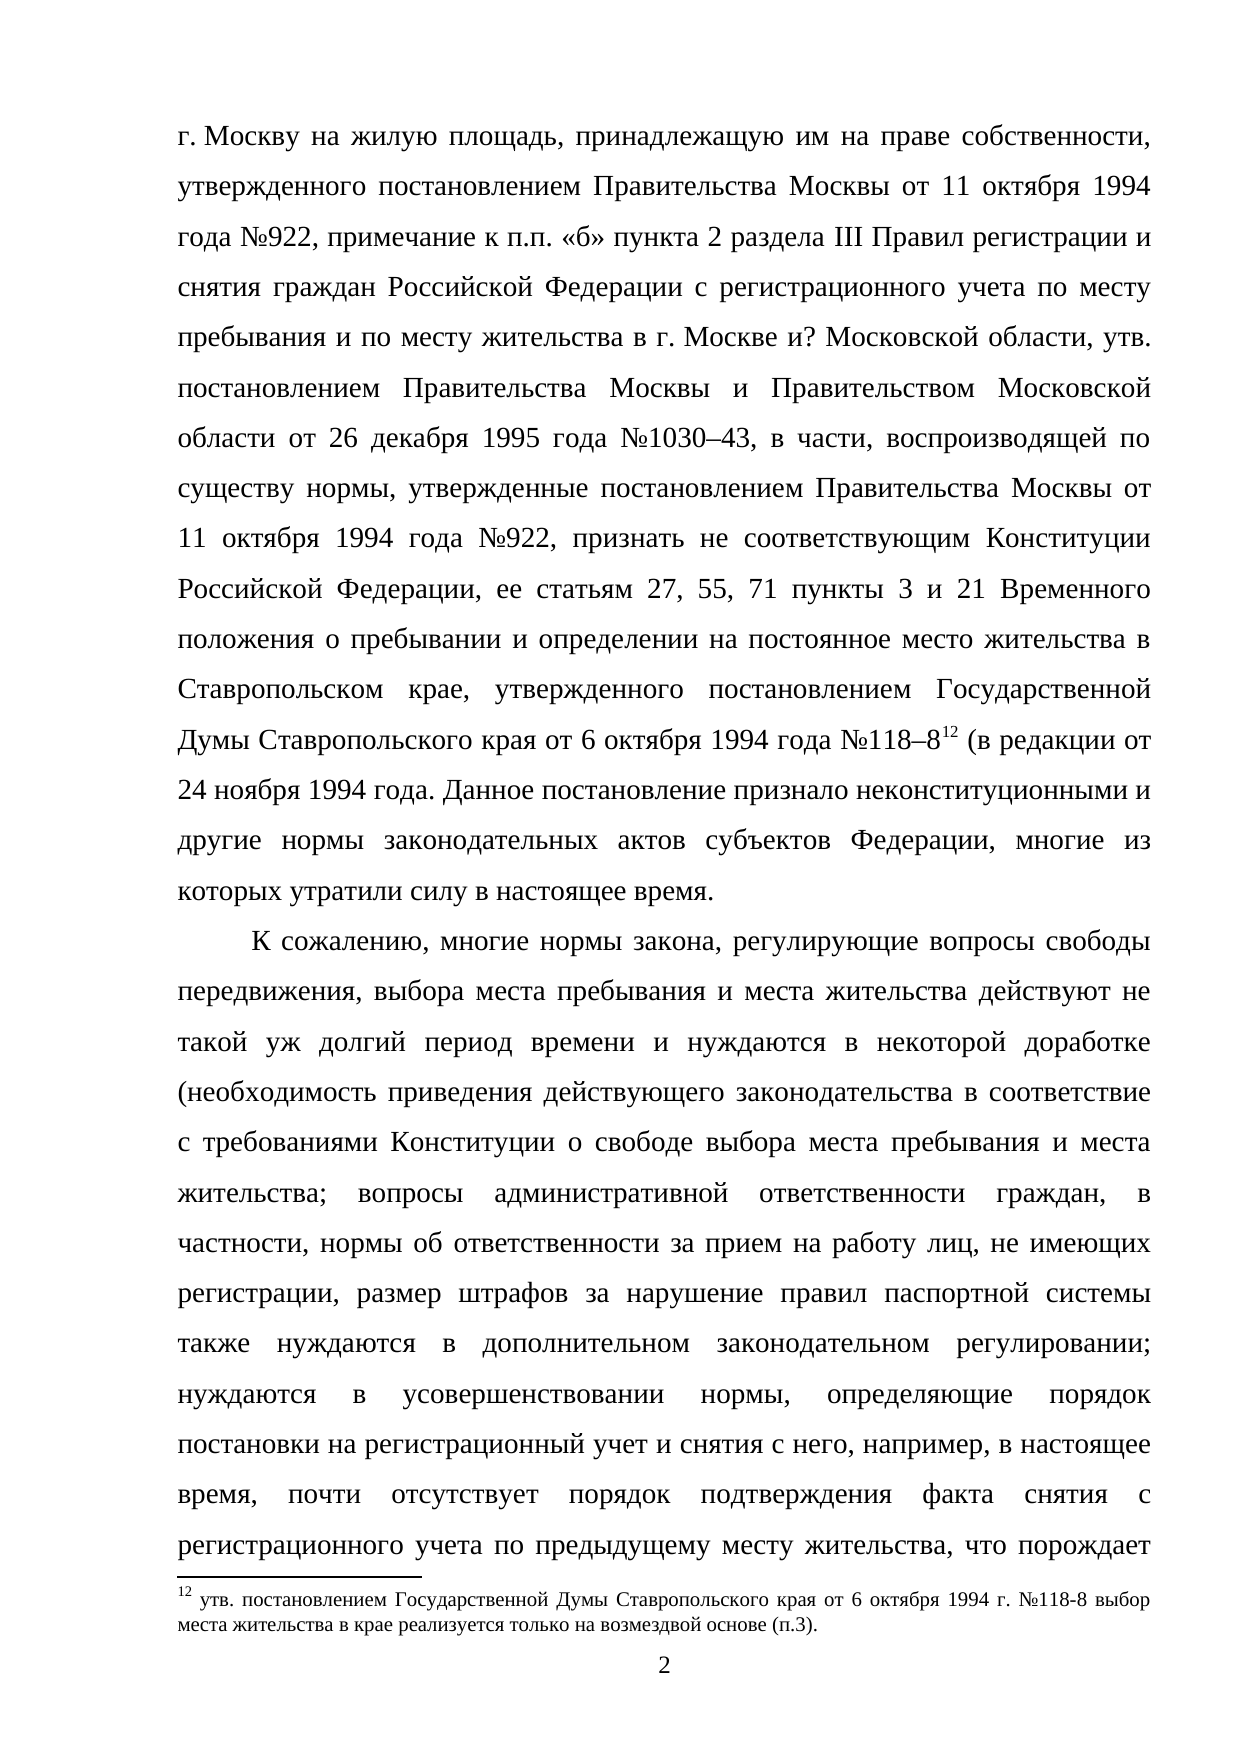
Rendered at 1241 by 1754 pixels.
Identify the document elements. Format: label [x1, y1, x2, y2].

text [177, 923, 1152, 1560]
text [177, 118, 1152, 906]
